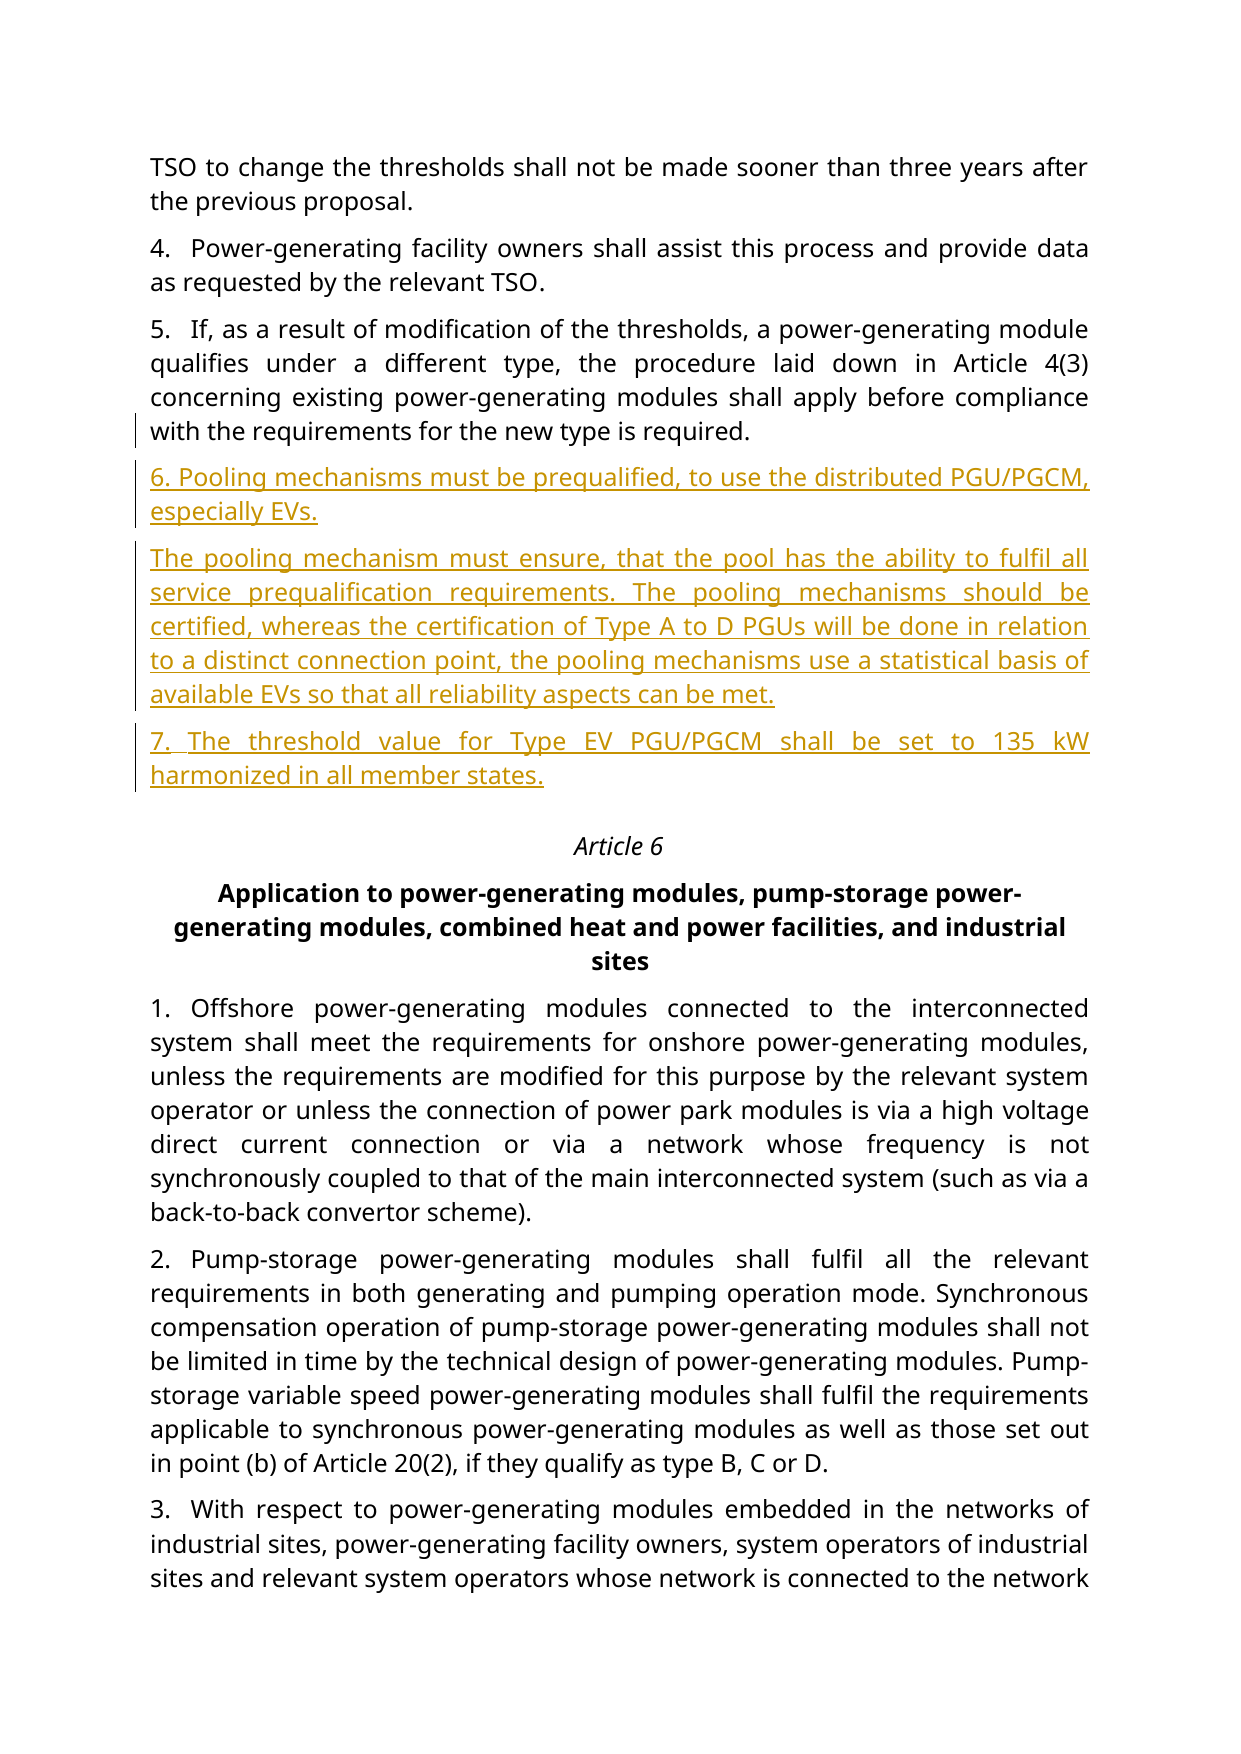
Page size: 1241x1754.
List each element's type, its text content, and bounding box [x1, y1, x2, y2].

text 1. Offshore power-generating modules connected to the interconnected system shall meet the requirements for onshore power-generating modules, unless the requirements are modified for this purpose by the relevant system operator or unless the connection of power park modules is via a high voltage direct current connection or via a network whose frequency is not synchronously coupled to that of the main interconnected system (such as via a back-to-back convertor scheme). [150, 990, 1090, 1229]
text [150, 1492, 1090, 1594]
text 2. Pump-storage power-generating modules shall fulfil all the relevant requirements in both generating and pumping operation mode. Synchronous compensation operation of pump-storage power-generating modules shall not be limited in time by the technical design of power-generating modules. Pump-storage variable speed power-generating modules shall fulfil the requirements applicable to synchronous power-generating modules as well as those set out in point (b) of Article 20(2), if they qualify as type B, C or D. [150, 1241, 1090, 1480]
text 5. If, as a result of modification of the thresholds, a power-generating module qualifies under a different type, the procedure laid down in Article 4(3) concerning existing power-generating modules shall apply before compliance with the requirements for the new type is required. [150, 311, 1090, 447]
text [150, 150, 1090, 218]
text Article 6 [150, 829, 1090, 863]
text 4. Power-generating facility owners shall assist this process and provide data as requested by the relevant TSO. [150, 231, 1090, 299]
text Application to power-generating modules, pump-storage power-generating modules, combined heat and power facilities, and industrial sites [150, 876, 1090, 978]
